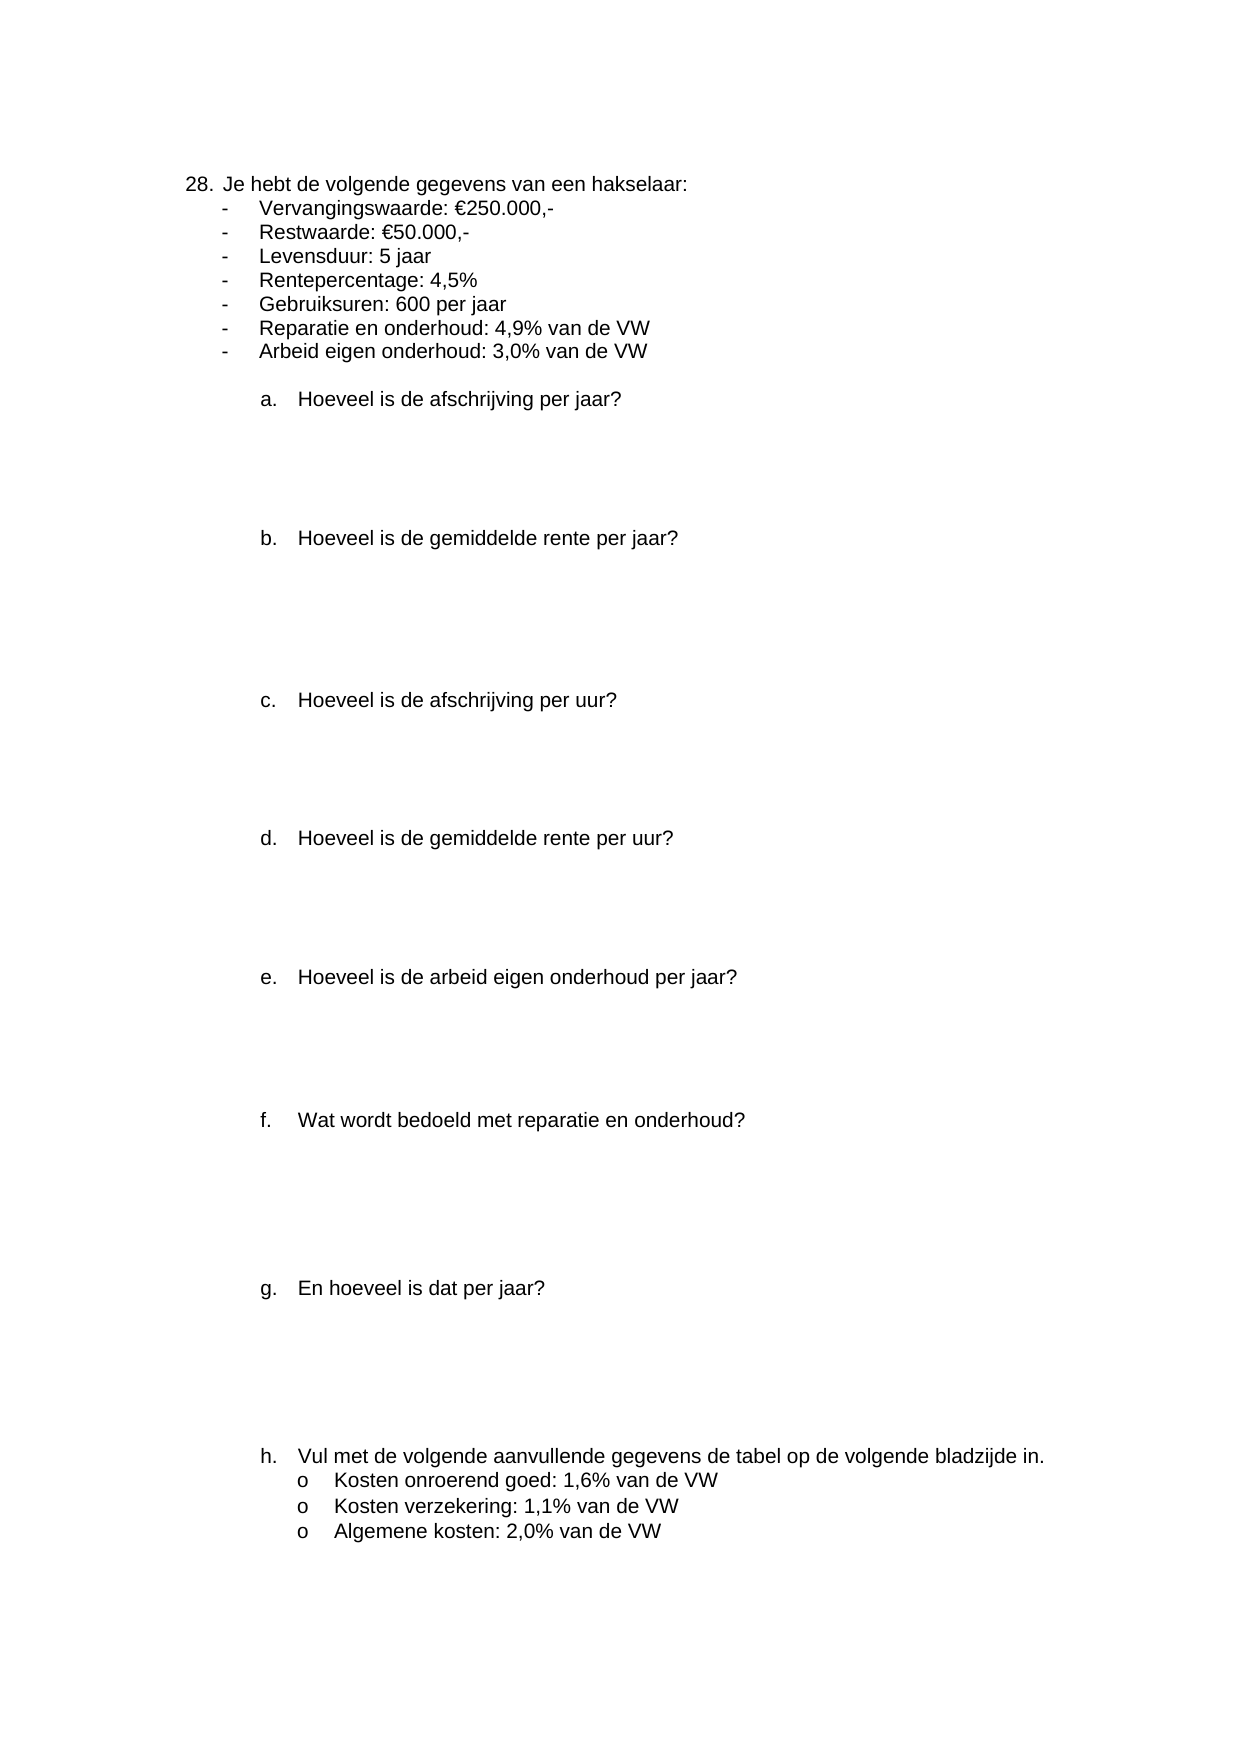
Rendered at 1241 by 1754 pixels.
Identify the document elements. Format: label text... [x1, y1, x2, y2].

list Levensduur: 5 jaar [221, 243, 1093, 267]
list En hoeveel is dat per jaar? [260, 1276, 1093, 1300]
list Algemene kosten: 2,0% van de VW [296, 1519, 1093, 1545]
list Hoeveel is de arbeid eigen onderhoud per jaar? [260, 964, 1093, 988]
list Hoeveel is de gemiddelde rente per jaar? [260, 526, 1093, 549]
list Vervangingswaarde: €250.000,- [221, 196, 1093, 219]
list Reparatie en onderhoud: 4,9% van de VW [221, 315, 1093, 339]
list Gebruiksuren: 600 per jaar [221, 291, 1093, 315]
list Restwaarde: €50.000,- [221, 219, 1093, 243]
list Kosten verzekering: 1,1% van de VW [296, 1493, 1093, 1519]
list Rentepercentage: 4,5% [221, 267, 1093, 291]
list Hoeveel is de gemiddelde rente per uur? [260, 826, 1093, 850]
list Hoeveel is de afschrijving per uur? [260, 688, 1093, 712]
list Hoeveel is de afschrijving per jaar? [260, 387, 1093, 411]
list Kosten onroerend goed: 1,6% van de VW [296, 1468, 1093, 1493]
list Wat wordt bedoeld met reparatie en onderhoud? [260, 1108, 1093, 1132]
list Arbeid eigen onderhoud: 3,0% van de VW [221, 339, 1093, 363]
list Je hebt de volgende gegevens van een hakselaar: [185, 172, 1093, 196]
list Vul met de volgende aanvullende gegevens de tabel op de volgende bladzijde in. [260, 1444, 1093, 1468]
